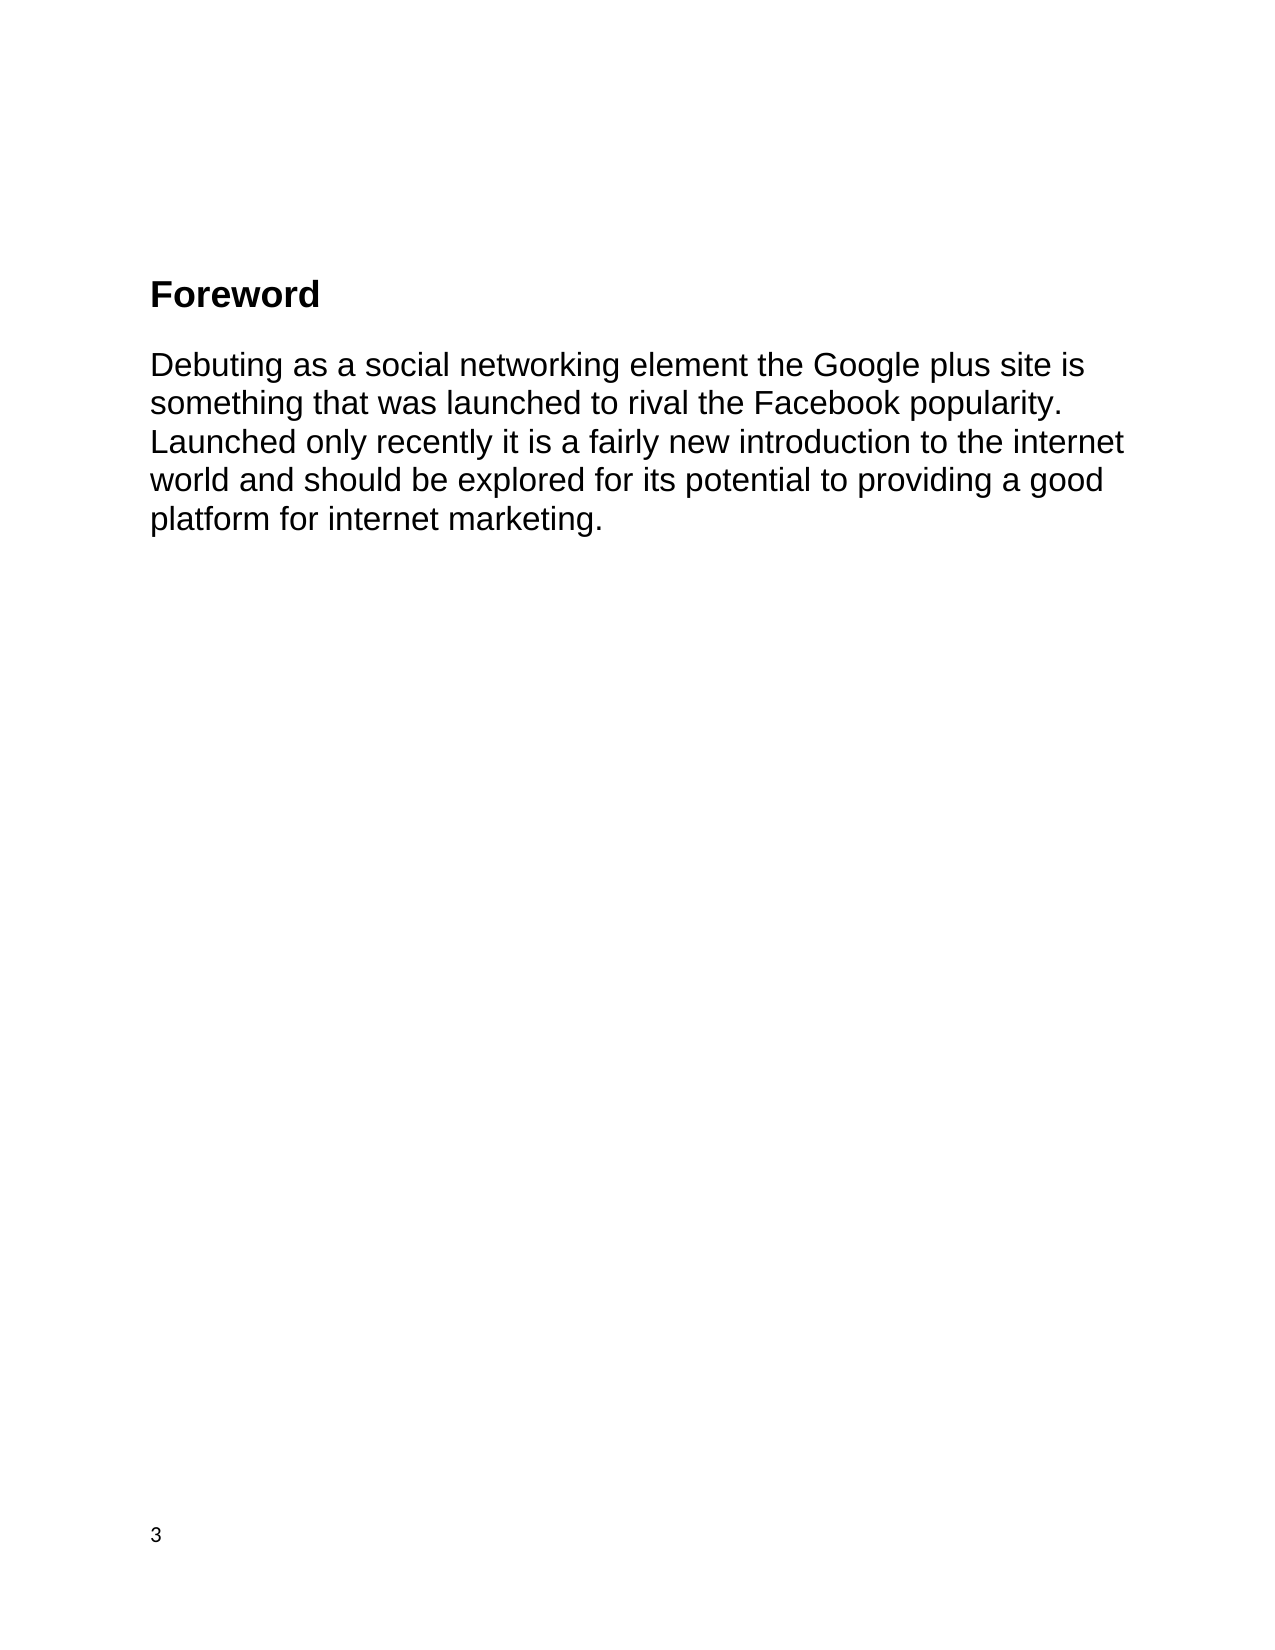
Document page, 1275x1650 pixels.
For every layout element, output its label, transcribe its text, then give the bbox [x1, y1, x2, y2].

text Debuting as a social networking element the Google plus site is something that was launched to rival the Facebook popularity. Launched only recently it is a fairly new introduction to the internet world and should be explored for its potential to providing a good platform for internet marketing. [150, 345, 1125, 537]
subtitle Foreword [150, 273, 1125, 316]
